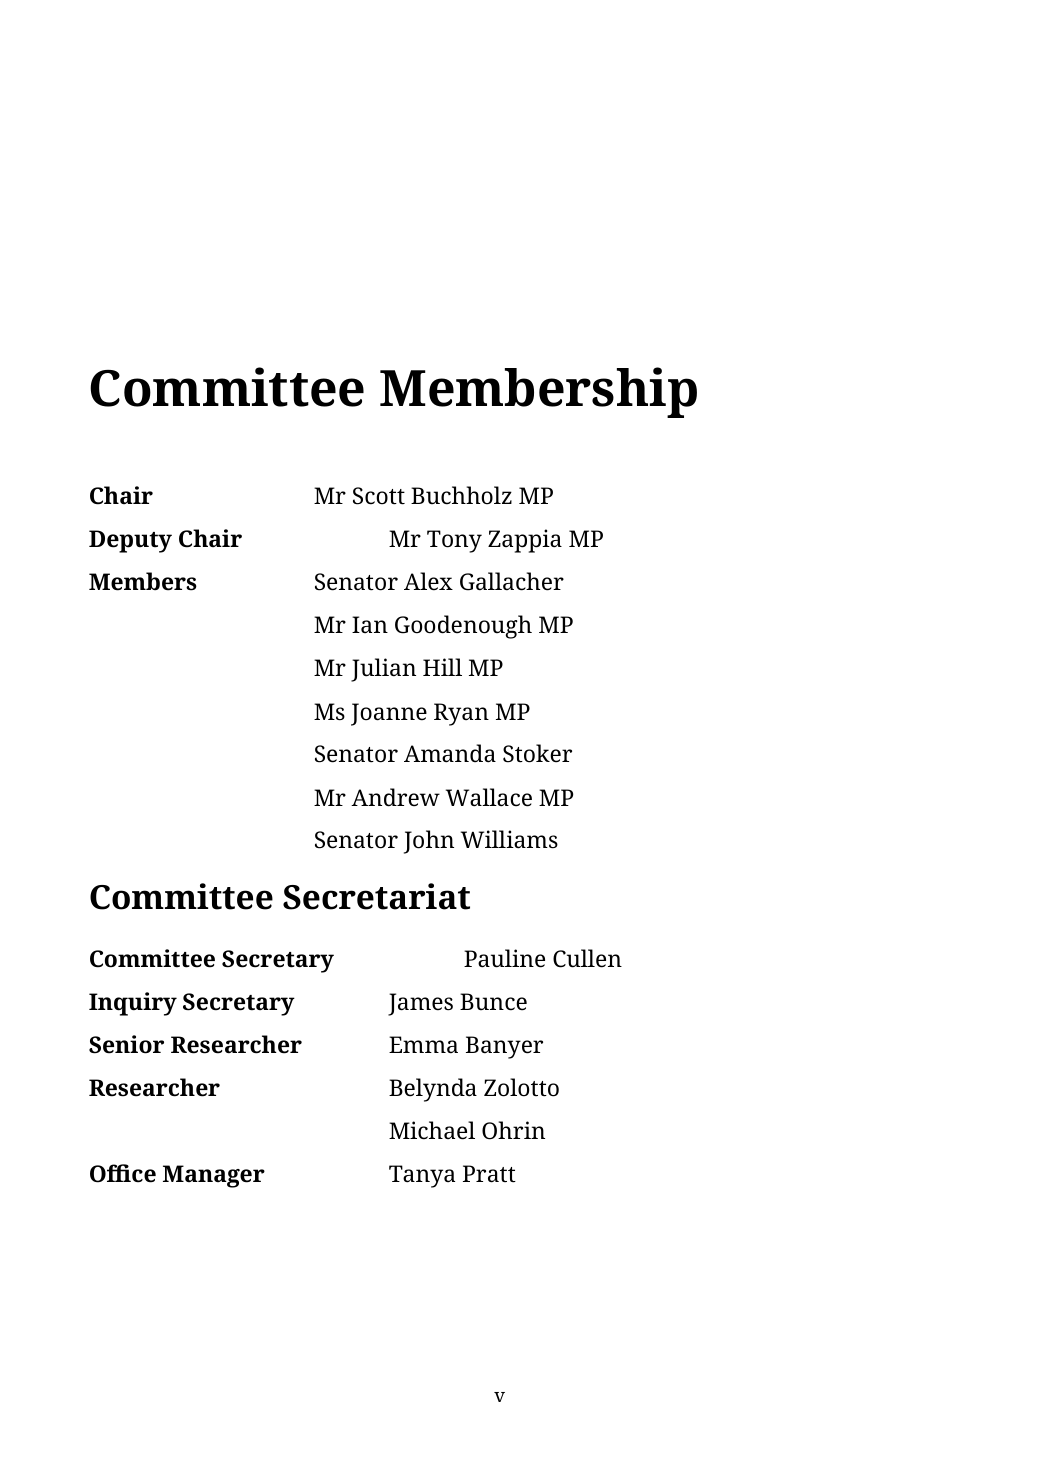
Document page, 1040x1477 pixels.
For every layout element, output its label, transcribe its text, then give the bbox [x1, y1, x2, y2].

text Ms Joanne Ryan MP [88, 695, 933, 727]
text Researcher Belynda Zolotto [88, 1072, 933, 1103]
subtitle Committee Membership [88, 353, 933, 421]
text Senior Researcher Emma Banyer [88, 1028, 933, 1060]
text Chair Mr Scott Buchholz MP [88, 480, 933, 512]
subtitle Committee Secretariat [88, 873, 933, 919]
text Office Manager Tanya Pratt [88, 1158, 933, 1189]
text Mr Andrew Wallace MP [88, 781, 933, 813]
text Michael Ohrin [88, 1114, 933, 1146]
text Inquiry Secretary James Bunce [88, 986, 933, 1017]
text Mr Julian Hill MP [88, 652, 933, 684]
text Members Senator Alex Gallacher [88, 566, 933, 598]
text Committee Secretary Pauline Cullen [88, 942, 933, 974]
text Deputy Chair Mr Tony Zappia MP [88, 523, 933, 554]
text Senator John Williams [88, 824, 933, 856]
text Senator Amanda Stoker [88, 738, 933, 770]
text Mr Ian Goodenough MP [88, 609, 933, 641]
